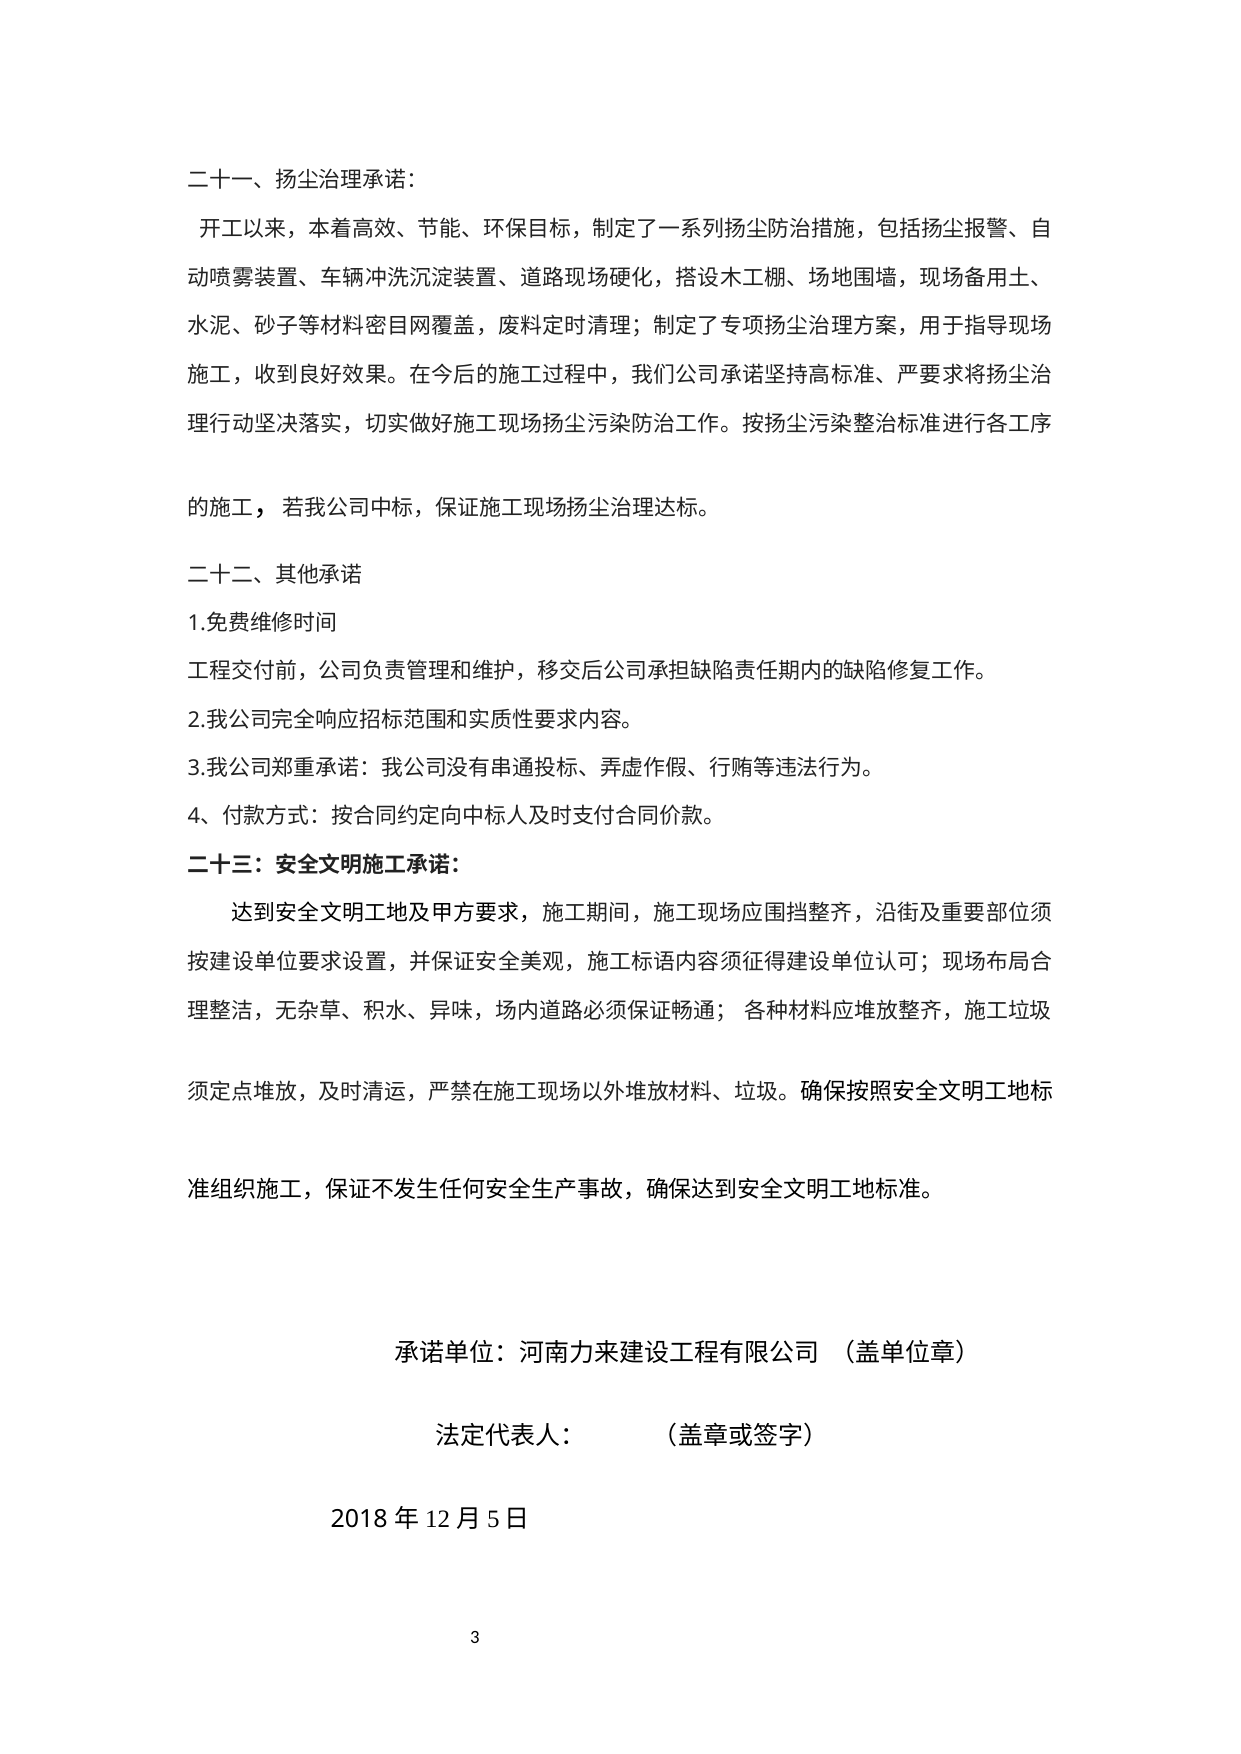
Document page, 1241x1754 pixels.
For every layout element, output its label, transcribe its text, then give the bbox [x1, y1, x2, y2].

text 二十三：安全文明施工承诺： [187, 846, 1053, 879]
text 2018 年 12 月 5日 [187, 1484, 1030, 1549]
text 3.我公司郑重承诺：我公司没有串通投标、弄虚作假、行贿等违法行为。 [187, 750, 1053, 782]
text 法定代表人： （盖章或签字） [187, 1401, 1030, 1466]
text 承诺单位：河南力来建设工程有限公司 （盖单位章） [187, 1318, 1030, 1383]
text 开工以来，本着高效、节能、环保目标，制定了一系列扬尘防治措施，包括扬尘报警、自动喷雾装置、车辆冲洗沉淀装置、道路现场硬化，搭设木工棚、场地围墙，现场备用土、水泥、砂子等材料密目网覆盖，废料定时清理；制定了专项扬尘治理方案，用于指导现场施工，收到良好效果。在今后的施工过程中，我们公司承诺坚持高标准、严要求将扬尘治理行动坚决落实，切实做好施工现场扬尘污染防治工作。按扬尘污染整治标准进行各工序的施工，若我公司中标，保证施工现场扬尘治理达标。 [187, 210, 1053, 535]
text 4、付款方式：按合同约定向中标人及时支付合同价款。 [187, 798, 1053, 831]
text 二十二、其他承诺 [187, 556, 1053, 589]
text 二十一、扬尘治理承诺： [187, 162, 1053, 194]
text 达到安全文明工地及甲方要求，施工期间，施工现场应围挡整齐，沿街及重要部位须按建设单位要求设置，并保证安全美观，施工标语内容须征得建设单位认可；现场布局合理整洁，无杂草、积水、异味，场内道路必须保证畅通； 各种材料应堆放整齐，施工垃圾须定点堆放，及时清运，严禁在施工现场以外堆放材料、垃圾。确保按照安全文明工地标准组织施工，保证不发生任何安全生产事故，确保达到安全文明工地标准。 [187, 895, 1053, 1220]
text 2.我公司完全响应招标范围和实质性要求内容。 [187, 701, 1053, 734]
text 工程交付前，公司负责管理和维护，移交后公司承担缺陷责任期内的缺陷修复工作。 [187, 653, 1053, 686]
text 1.免费维修时间 [187, 605, 1053, 637]
